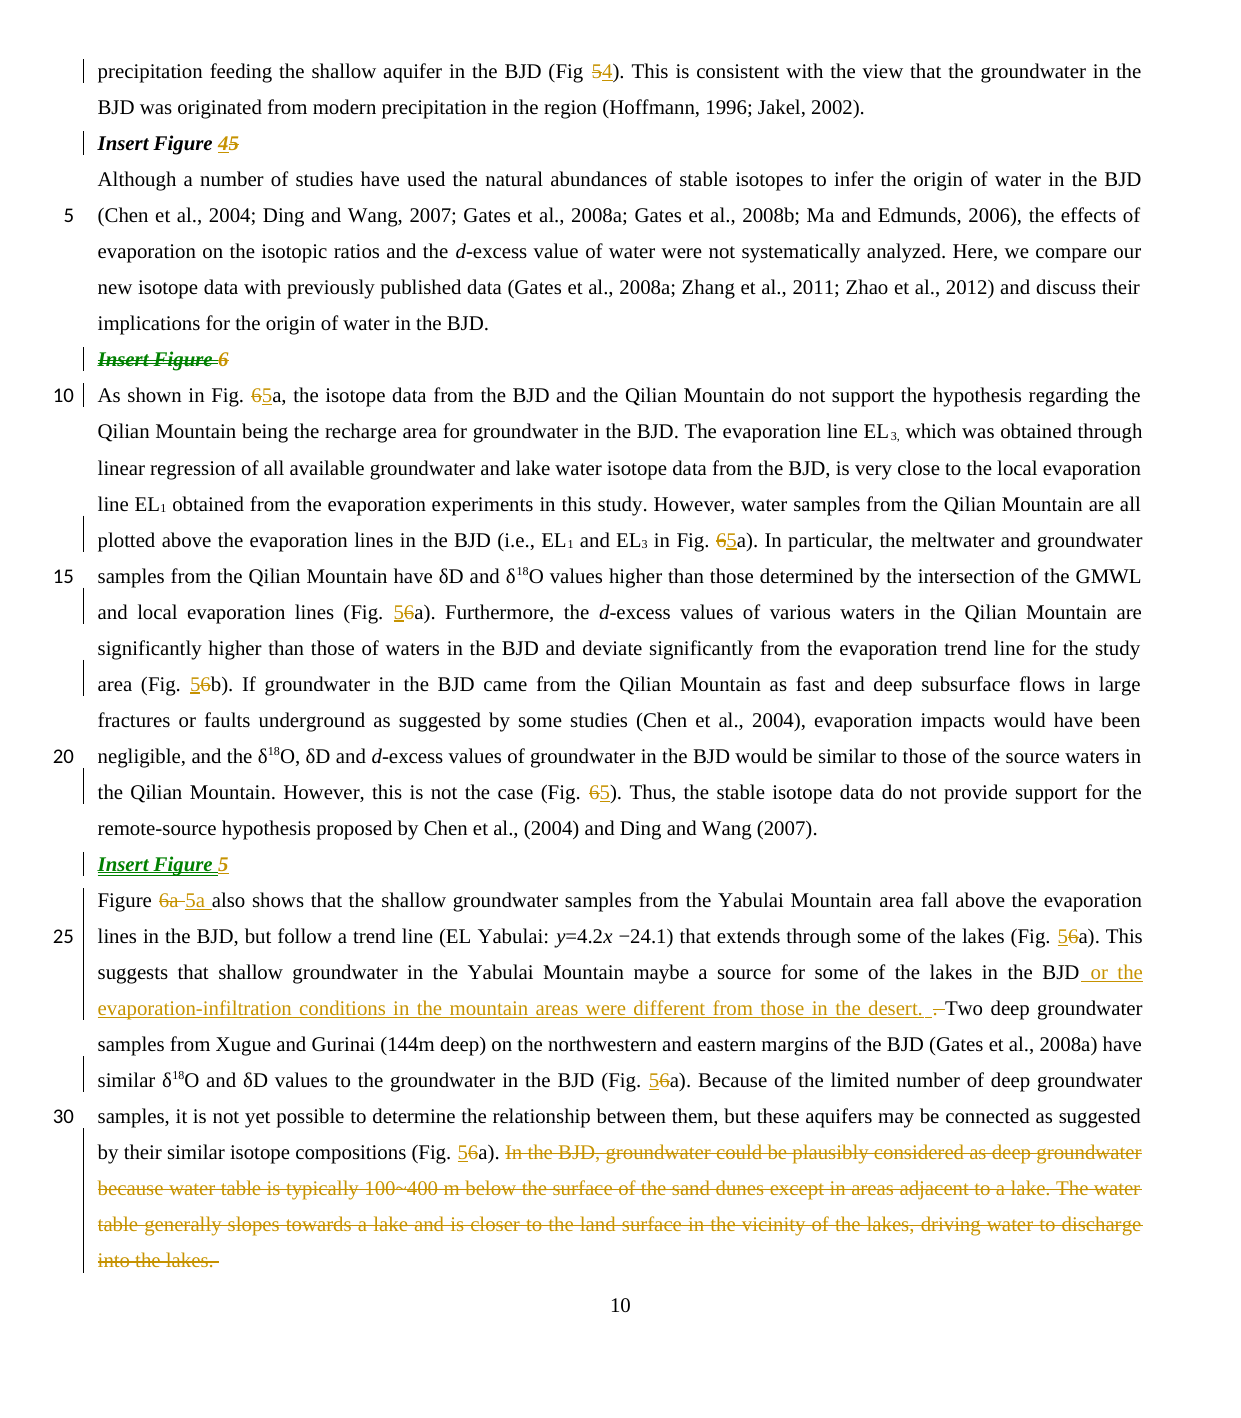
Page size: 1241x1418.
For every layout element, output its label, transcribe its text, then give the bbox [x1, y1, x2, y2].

text Although a number of studies have used the natural abundances of stable isotopes to infer the origin of water in the BJD (Chen et al., 2004; Ding and Wang, 2007; Gates et al., 2008a; Gates et al., 2008b; Ma and Edmunds, 2006), the effects of evaporation on the isotopic ratios and the d-excess value of water were not systematically analyzed. Here, we compare our new isotope data with previously published data (Gates et al., 2008a; Zhang et al., 2011; Zhao et al., 2012) and discuss their implications for the origin of water in the BJD. [97, 167, 1143, 335]
text Insert Figure [97, 131, 1143, 155]
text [97, 59, 1143, 119]
text Figure also shows that the shallow groundwater samples from the Yabulai Mountain area fall above the evaporation lines in the BJD, but follow a trend line (EL Yabulai: y=4.2x −24.1) that extends through some of the lakes (Fig. a). This suggests that shallow groundwater in the Yabulai Mountain maybe a source for some of the lakes in the BJDTwo deep groundwater samples from Xugue and Gurinai (144m deep) on the northwestern and eastern margins of the BJD (Gates et al., 2008a) have similar δ18O and δD values to the groundwater in the BJD (Fig. a). Because of the limited number of deep groundwater samples, it is not yet possible to determine the relationship between them, but these aquifers may be connected as suggested by their similar isotope compositions (Fig. a). [97, 1226, 1143, 1272]
text Figure also shows that the shallow groundwater samples from the Yabulai Mountain area fall above the evaporation lines in the BJD, but follow a trend line (EL Yabulai: y=4.2x −24.1) that extends through some of the lakes (Fig. a). This suggests that shallow groundwater in the Yabulai Mountain maybe a source for some of the lakes in the BJDTwo deep groundwater samples from Xugue and Gurinai (144m deep) on the northwestern and eastern margins of the BJD (Gates et al., 2008a) have similar δ18O and δD values to the groundwater in the BJD (Fig. a). Because of the limited number of deep groundwater samples, it is not yet possible to determine the relationship between them, but these aquifers may be connected as suggested by their similar isotope compositions (Fig. a). [97, 888, 1143, 1225]
text As shown in Fig. a, the isotope data from the BJD and the Qilian Mountain do not support the hypothesis regarding the Qilian Mountain being the recharge area for groundwater in the BJD. The evaporation line EL3, which was obtained through linear regression of all available groundwater and lake water isotope data from the BJD, is very close to the local evaporation line EL1 obtained from the evaporation experiments in this study. However, water samples from the Qilian Mountain are all plotted above the evaporation lines in the BJD (i.e., EL1 and EL3 in Fig. a). In particular, the meltwater and groundwater samples from the Qilian Mountain have δD and δ18O values higher than those determined by the intersection of the GMWL and local evaporation lines (Fig. a). Furthermore, the d-excess values of various waters in the Qilian Mountain are significantly higher than those of waters in the BJD and deviate significantly from the evaporation trend line for the study area (Fig. b). If groundwater in the BJD came from the Qilian Mountain as fast and deep subsurface flows in large fractures or faults underground as suggested by some studies (Chen et al., 2004), evaporation impacts would have been negligible, and the δ18O, δD and d-excess values of groundwater in the BJD would be similar to those of the source waters in the Qilian Mountain. However, this is not the case (Fig. ). Thus, the stable isotope data do not provide support for the remote-source hypothesis proposed by Chen et al., (2004) and Ding and Wang (2007). [97, 383, 1143, 840]
